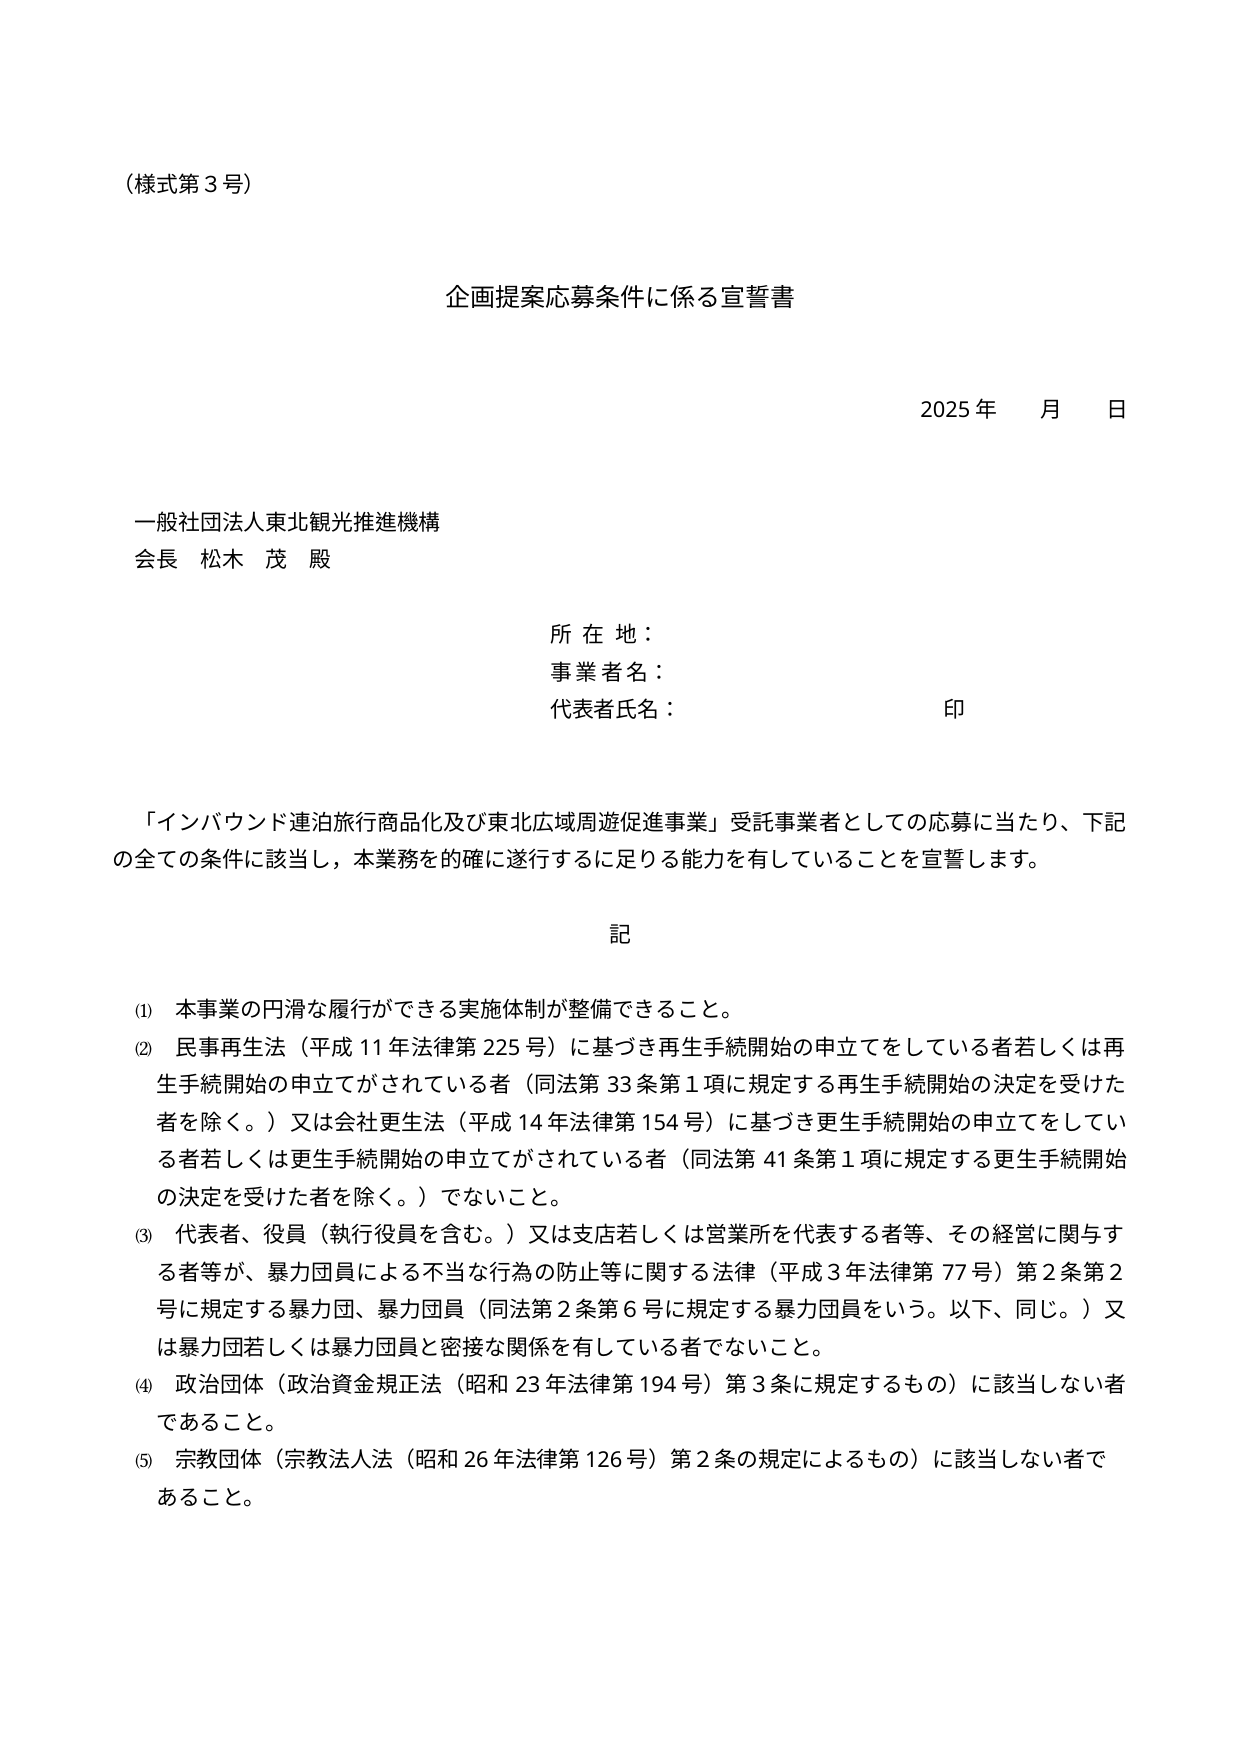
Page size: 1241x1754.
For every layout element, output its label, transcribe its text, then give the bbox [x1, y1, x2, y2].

text （様式第３号） [112, 164, 1128, 202]
subtitle 記 [112, 914, 1128, 952]
text 会長 松木 茂 殿 [112, 539, 1128, 577]
text 所在地： [550, 614, 1128, 652]
text ⑷ 政治団体（政治資金規正法（昭和23年法律第194号）第３条に規定するもの）に該当しない者であること。 [134, 1364, 1128, 1439]
text ⑴ 本事業の円滑な履行ができる実施体制が整備できること。 [112, 989, 1128, 1027]
text 一般社団法人東北観光推進機構 [112, 502, 1128, 539]
text 代表者氏名： 印 [550, 689, 1128, 727]
text 事業者名： [550, 652, 1128, 689]
text ⑸ 宗教団体（宗教法人法（昭和26年法律第126号）第２条の規定によるもの）に該当しない者であること。 [134, 1439, 1128, 1514]
text ⑵ 民事再生法（平成11年法律第225号）に基づき再生手続開始の申立てをしている者若しくは再生手続開始の申立てがされている者（同法第33条第１項に規定する再生手続開始の決定を受けた者を除く。）又は会社更生法（平成14年法律第154号）に基づき更生手続開始の申立てをしている者若しくは更生手続開始の申立てがされている者（同法第41条第１項に規定する更生手続開始の決定を受けた者を除く。）でないこと。 [134, 1027, 1128, 1214]
text 「インバウンド連泊旅行商品化及び東北広域周遊促進事業」受託事業者としての応募に当たり、下記の全ての条件に該当し，本業務を的確に遂行するに足りる能力を有していることを宣誓します。 [112, 802, 1128, 877]
text 企画提案応募条件に係る宣誓書 [112, 277, 1128, 314]
text ⑶ 代表者、役員（執行役員を含む。）又は支店若しくは営業所を代表する者等、その経営に関与する者等が、暴力団員による不当な行為の防止等に関する法律（平成３年法律第77号）第２条第２号に規定する暴力団、暴力団員（同法第２条第６号に規定する暴力団員をいう。以下、同じ。）又は暴力団若しくは暴力団員と密接な関係を有している者でないこと。 [134, 1214, 1128, 1364]
text 2025年 月 日 [112, 389, 1128, 427]
